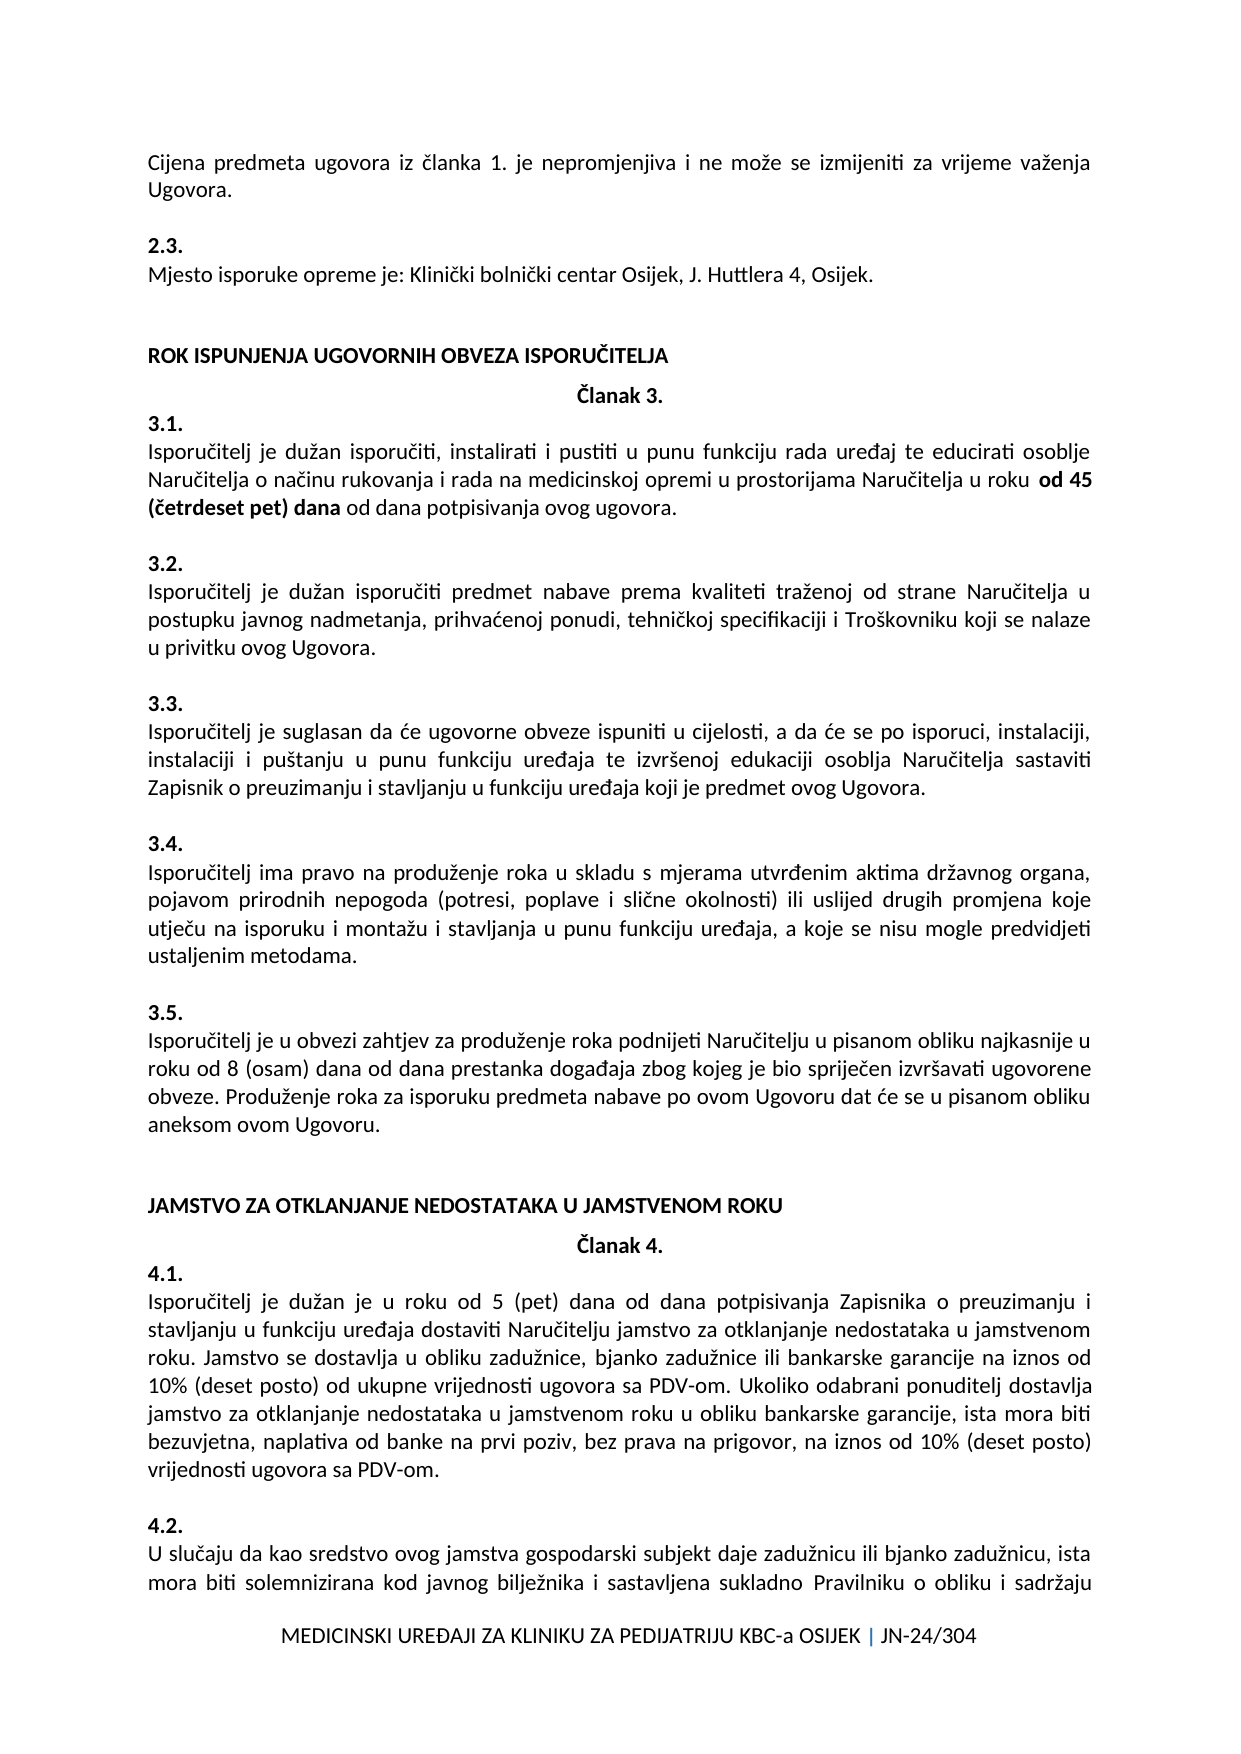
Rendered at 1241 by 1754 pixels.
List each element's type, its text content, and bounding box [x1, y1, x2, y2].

text Članak 3. [148, 381, 1093, 409]
text Isporučitelj je dužan isporučiti, instalirati i pustiti u punu funkciju rada uređaj te educirati osoblje Naručitelja o načinu rukovanja i rada na medicinskoj opremi u prostorijama Naručitelja u roku od 45 (četrdeset pet) dana od dana potpisivanja ovog ugovora. [148, 437, 1093, 521]
text 4.1. [148, 1259, 1093, 1287]
text Isporučitelj je u obvezi zahtjev za produženje roka podnijeti Naručitelju u pisanom obliku najkasnije u roku od 8 (osam) dana od dana prestanka događaja zbog kojeg je bio spriječen izvršavati ugovorene obveze. Produženje roka za isporuku predmeta nabave po ovom Ugovoru dat će se u pisanom obliku aneksom ovom Ugovoru. [148, 1026, 1093, 1138]
text Isporučitelj je dužan isporučiti predmet nabave prema kvaliteti traženoj od strane Naručitelja u postupku javnog nadmetanja, prihvaćenoj ponudi, tehničkoj specifikaciji i Troškovniku koji se nalaze u privitku ovog Ugovora. [148, 577, 1093, 661]
text Isporučitelj je dužan je u roku od 5 (pet) dana od dana potpisivanja Zapisnika o preuzimanju i stavljanju u funkciju uređaja dostaviti Naručitelju jamstvo za otklanjanje nedostataka u jamstvenom roku. Jamstvo se dostavlja u obliku zadužnice, bjanko zadužnice ili bankarske garancije na iznos od 10% (deset posto) od ukupne vrijednosti ugovora sa PDV-om. Ukoliko odabrani ponuditelj dostavlja jamstvo za otklanjanje nedostataka u jamstvenom roku u obliku bankarske garancije, ista mora biti bezuvjetna, naplativa od banke na prvi poziv, bez prava na prigovor, na iznos od 10% (deset posto) vrijednosti ugovora sa PDV-om. [148, 1287, 1093, 1483]
text 4.2. [148, 1512, 1093, 1539]
text JAMSTVO ZA OTKLANJANJE NEDOSTATAKA U JAMSTVENOM ROKU [148, 1191, 1093, 1219]
text 3.1. [148, 409, 1093, 437]
text Cijena predmeta ugovora iz članka 1. je nepromjenjiva i ne može se izmijeniti za vrijeme važenja Ugovora. [148, 148, 1093, 204]
text Isporučitelj ima pravo na produženje roka u skladu s mjerama utvrđenim aktima državnog organa, pojavom prirodnih nepogoda (potresi, poplave i slične okolnosti) ili uslijed drugih promjena koje utječu na isporuku i montažu i stavljanja u punu funkciju uređaja, a koje se nisu mogle predvidjeti ustaljenim metodama. [148, 858, 1093, 970]
text Članak 4. [148, 1231, 1093, 1259]
text 2.3. [148, 232, 1093, 260]
text 3.3. [148, 689, 1093, 717]
text 3.2. [148, 549, 1093, 577]
text 3.4. [148, 829, 1093, 858]
text ROK ISPUNJENJA UGOVORNIH OBVEZA ISPORUČITELJA [148, 341, 1093, 369]
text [148, 1539, 1093, 1596]
text 3.5. [148, 998, 1093, 1026]
text Mjesto isporuke opreme je: Klinički bolnički centar Osijek, J. Huttlera 4, Osijek. [148, 260, 1093, 288]
text Isporučitelj je suglasan da će ugovorne obveze ispuniti u cijelosti, a da će se po isporuci, instalaciji, instalaciji i puštanju u punu funkciju uređaja te izvršenoj edukaciji osoblja Naručitelja sastaviti Zapisnik o preuzimanju i stavljanju u funkciju uređaja koji je predmet ovog Ugovora. [148, 717, 1093, 802]
